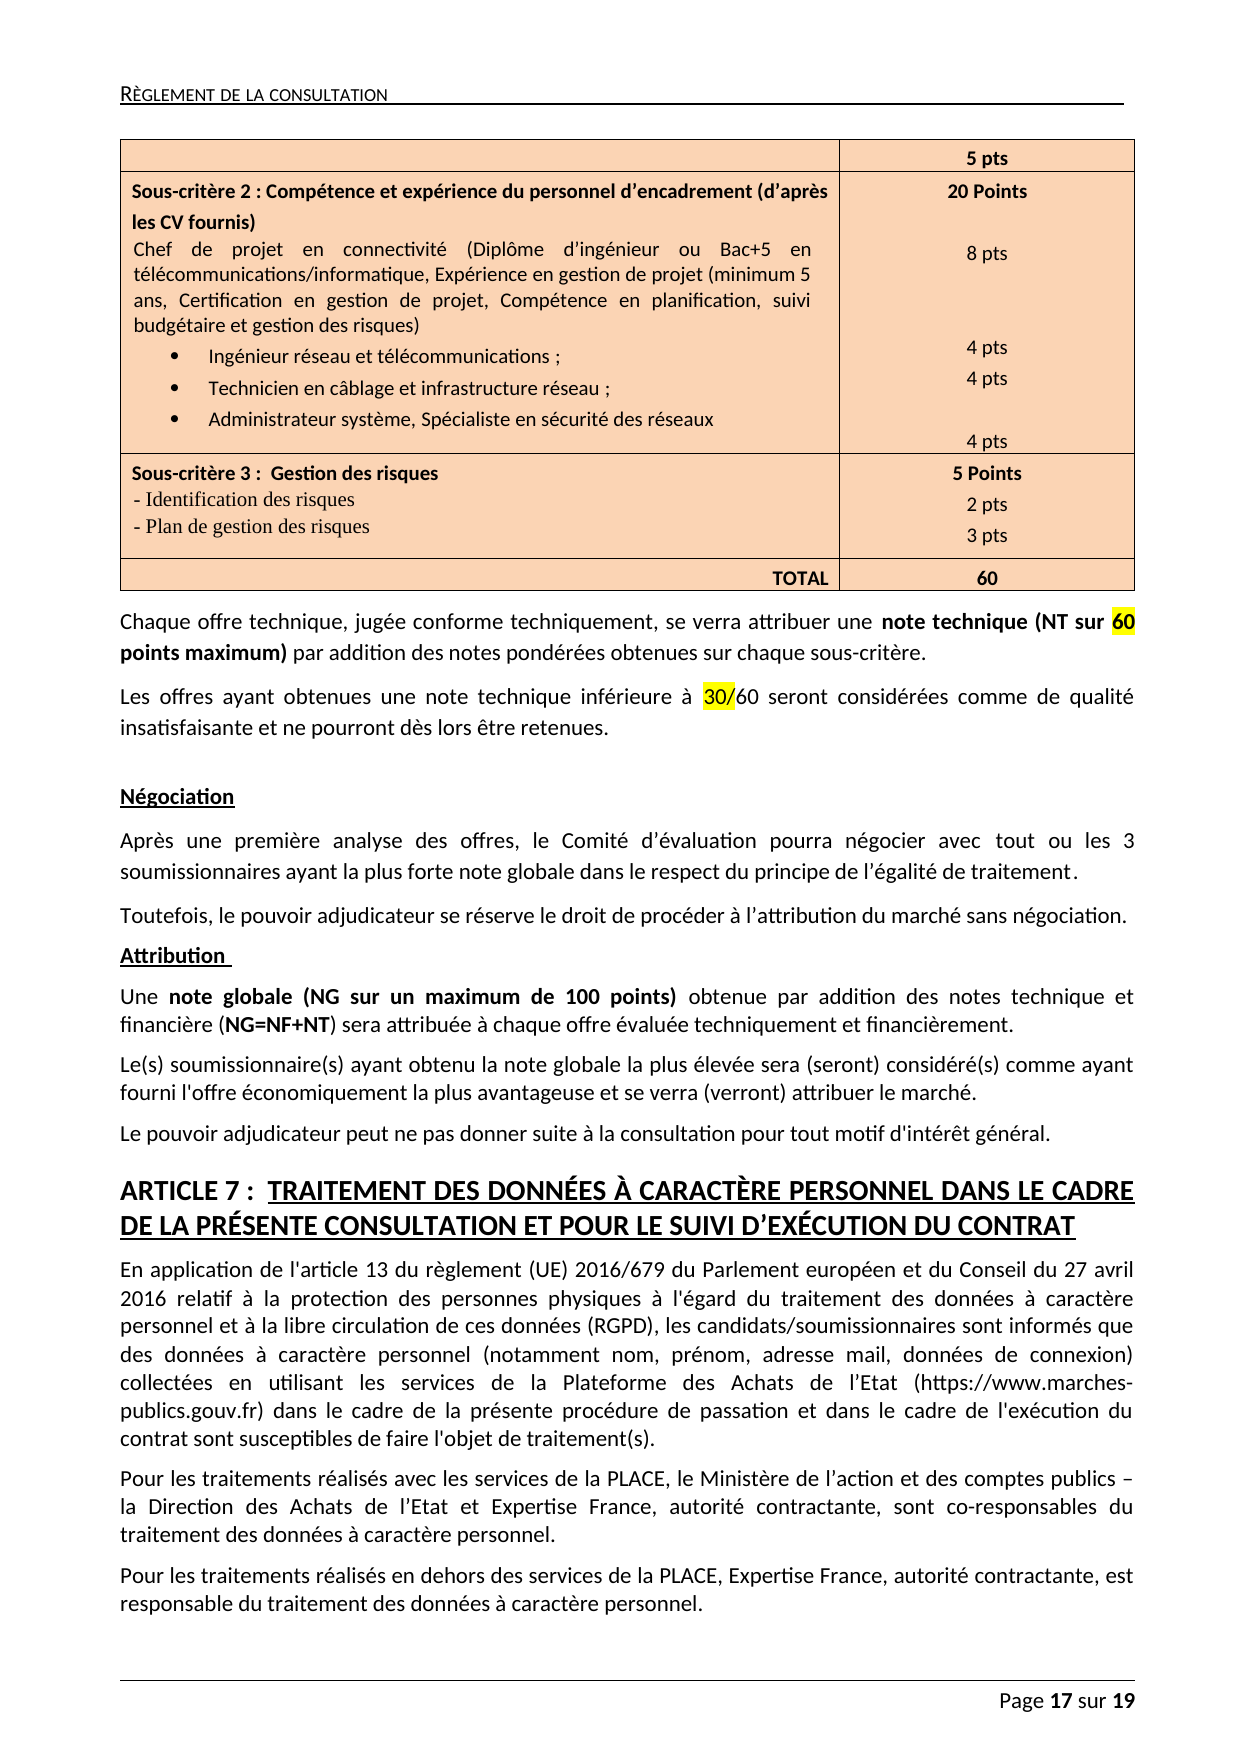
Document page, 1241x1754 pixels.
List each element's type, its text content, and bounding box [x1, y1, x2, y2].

table_cell Sous-critère 3 : Gestion des risques [121, 454, 839, 558]
text Chaque offre technique, jugée conforme techniquement, se verra attribuer une note technique (NT sur 60 points maximum) par addition des notes pondérées obtenues sur chaque sous-critère. [120, 604, 1135, 666]
text Pour les traitements réalisés avec les services de la PLACE, le Ministère de l’action et des comptes publics – la Direction des Achats de l’Etat et Expertise France, autorité contractante, sont co-responsables du traitement des données à caractère personnel. [120, 1464, 1135, 1548]
text En application de l'article 13 du règlement (UE) 2016/679 du Parlement européen et du Conseil du 27 avril 2016 relatif à la protection des personnes physiques à l'égard du traitement des données à caractère personnel et à la libre circulation de ces données (RGPD), les candidats/soumissionnaires sont informés que des données à caractère personnel (notamment nom, prénom, adresse mail, données de connexion) collectées en utilisant les services de la Plateforme des Achats de l’Etat (https://www.marches-publics.gouv.fr) dans le cadre de la présente procédure de passation et dans le cadre de l'exécution du contrat sont susceptibles de faire l'objet de traitement(s). [120, 1256, 1135, 1452]
text Toutefois, le pouvoir adjudicateur se réserve le droit de procéder à l’attribution du marché sans négociation. [120, 897, 1135, 929]
table_cell Sous-critère 2 : Compétence et expérience du personnel d’encadrement (d’après les CV fournis) [121, 172, 839, 453]
text Le(s) soumissionnaire(s) ayant obtenu la note globale la plus élevée sera (seront) considéré(s) comme ayant fourni l'offre économiquement la plus avantageuse et se verra (verront) attribuer le marché. [120, 1050, 1135, 1106]
table_cell 20 Points 8 pts 4 pts 4 pts 4 pts [840, 172, 1134, 453]
subtitle Attribution [120, 941, 1135, 969]
table_cell TOTAL [121, 559, 839, 590]
text Le pouvoir adjudicateur peut ne pas donner suite à la consultation pour tout motif d'intérêt général. [120, 1119, 1135, 1147]
text Pour les traitements réalisés en dehors des services de la PLACE, Expertise France, autorité contractante, est responsable du traitement des données à caractère personnel. [120, 1561, 1135, 1617]
subtitle Négociation [120, 782, 1135, 810]
table_cell 60 [840, 559, 1134, 590]
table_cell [840, 140, 1134, 171]
text Les offres ayant obtenues une note technique inférieure à 30/60 seront considérées comme de qualité insatisfaisante et ne pourront dès lors être retenues. [120, 679, 1135, 741]
list Traitement des données à caractère personnel dans le cadre de la présente consultation et pour le suivi d’exécution du contrat [120, 1172, 1135, 1243]
text Après une première analyse des offres, le Comité d’évaluation pourra négocier avec tout ou les 3 soumissionnaires ayant la plus forte note globale dans le respect du principe de l’égalité de traitement. [120, 822, 1135, 885]
text Une note globale (NG sur un maximum de 100 points) obtenue par addition des notes technique et financière (NG=NF+NT) sera attribuée à chaque offre évaluée techniquement et financièrement. [120, 982, 1135, 1038]
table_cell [121, 140, 839, 171]
table_cell 5 Points 2 pts 3 pts [840, 454, 1134, 558]
